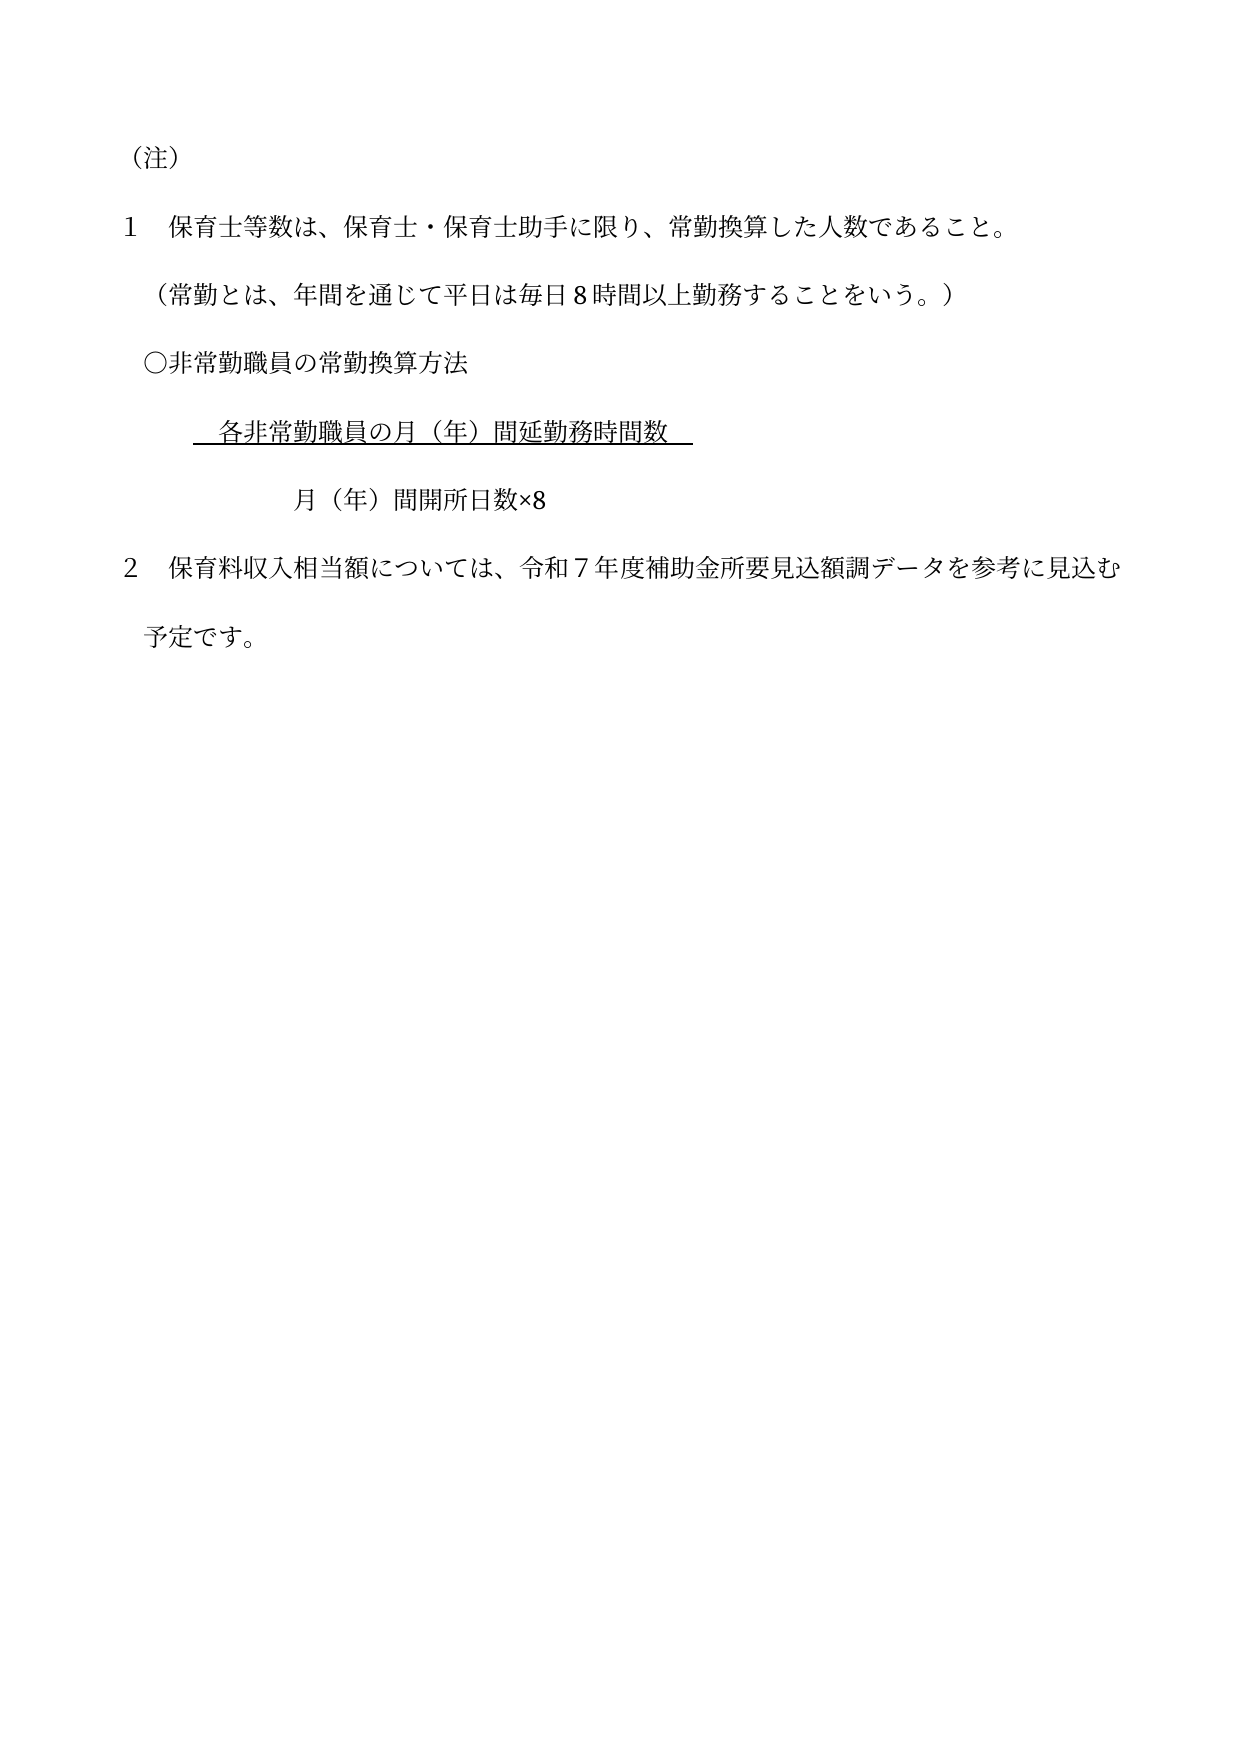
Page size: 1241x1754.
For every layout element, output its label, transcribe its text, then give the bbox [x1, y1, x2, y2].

text （注） [118, 123, 1122, 191]
text （常勤とは、年間を通じて平日は毎日8時間以上勤務することをいう。） [118, 260, 1122, 328]
text ○非常勤職員の常勤換算方法 [118, 328, 1122, 396]
text １ 保育士等数は、保育士・保育士助手に限り、常勤換算した人数であること。 [118, 191, 1122, 260]
text ２ 保育料収入相当額については、令和７年度補助金所要見込額調データを参考に見込む予定です。 [118, 533, 1122, 670]
text 各非常勤職員の月（年）間延勤務時間数 [118, 396, 1122, 465]
text 月（年）間開所日数×8 [118, 465, 1122, 533]
